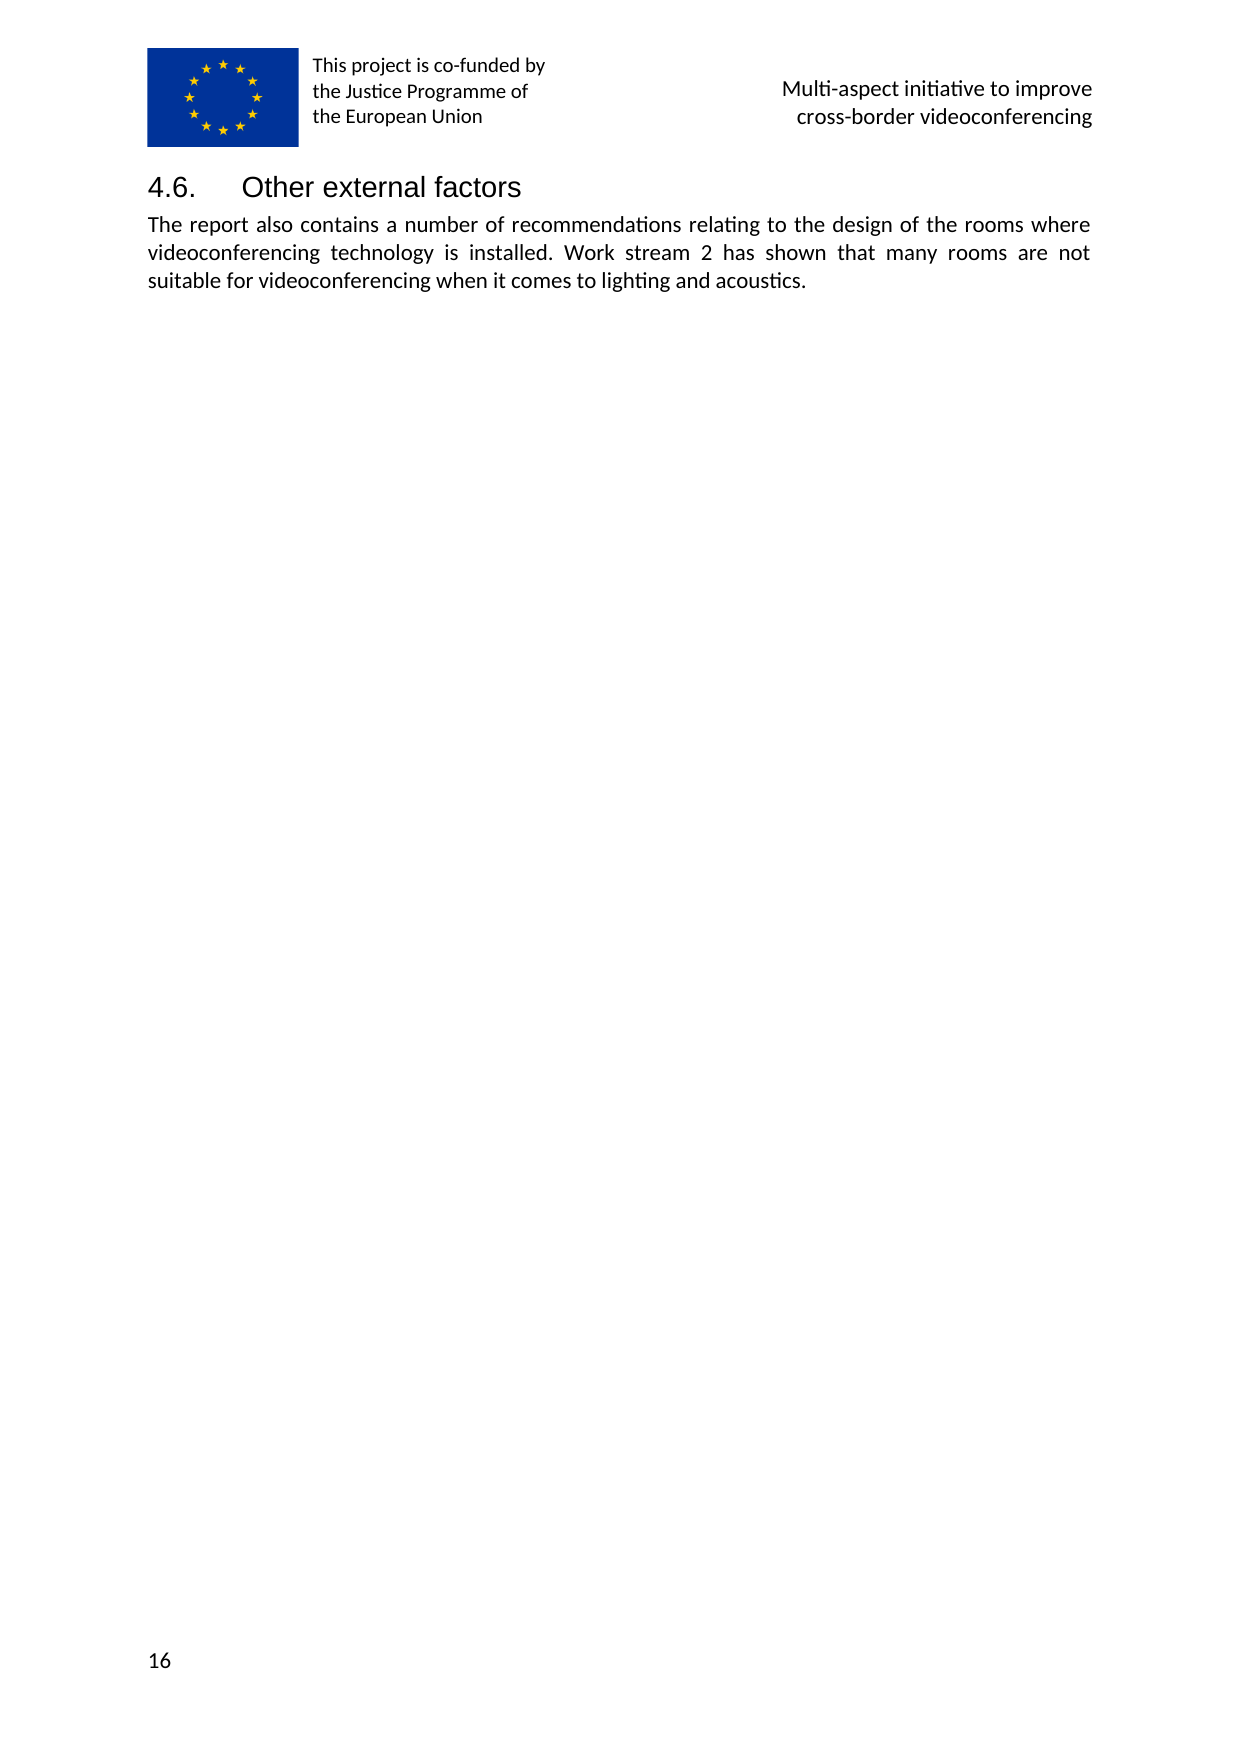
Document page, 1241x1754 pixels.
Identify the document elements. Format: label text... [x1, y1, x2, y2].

subtitle Other external factors [148, 170, 1092, 204]
text The report also contains a number of recommendations relating to the design of the rooms where videoconferencing technology is installed. Work stream 2 has shown that many rooms are not suitable for videoconferencing when it comes to lighting and acoustics. [148, 210, 1092, 294]
picture [147, 48, 299, 147]
